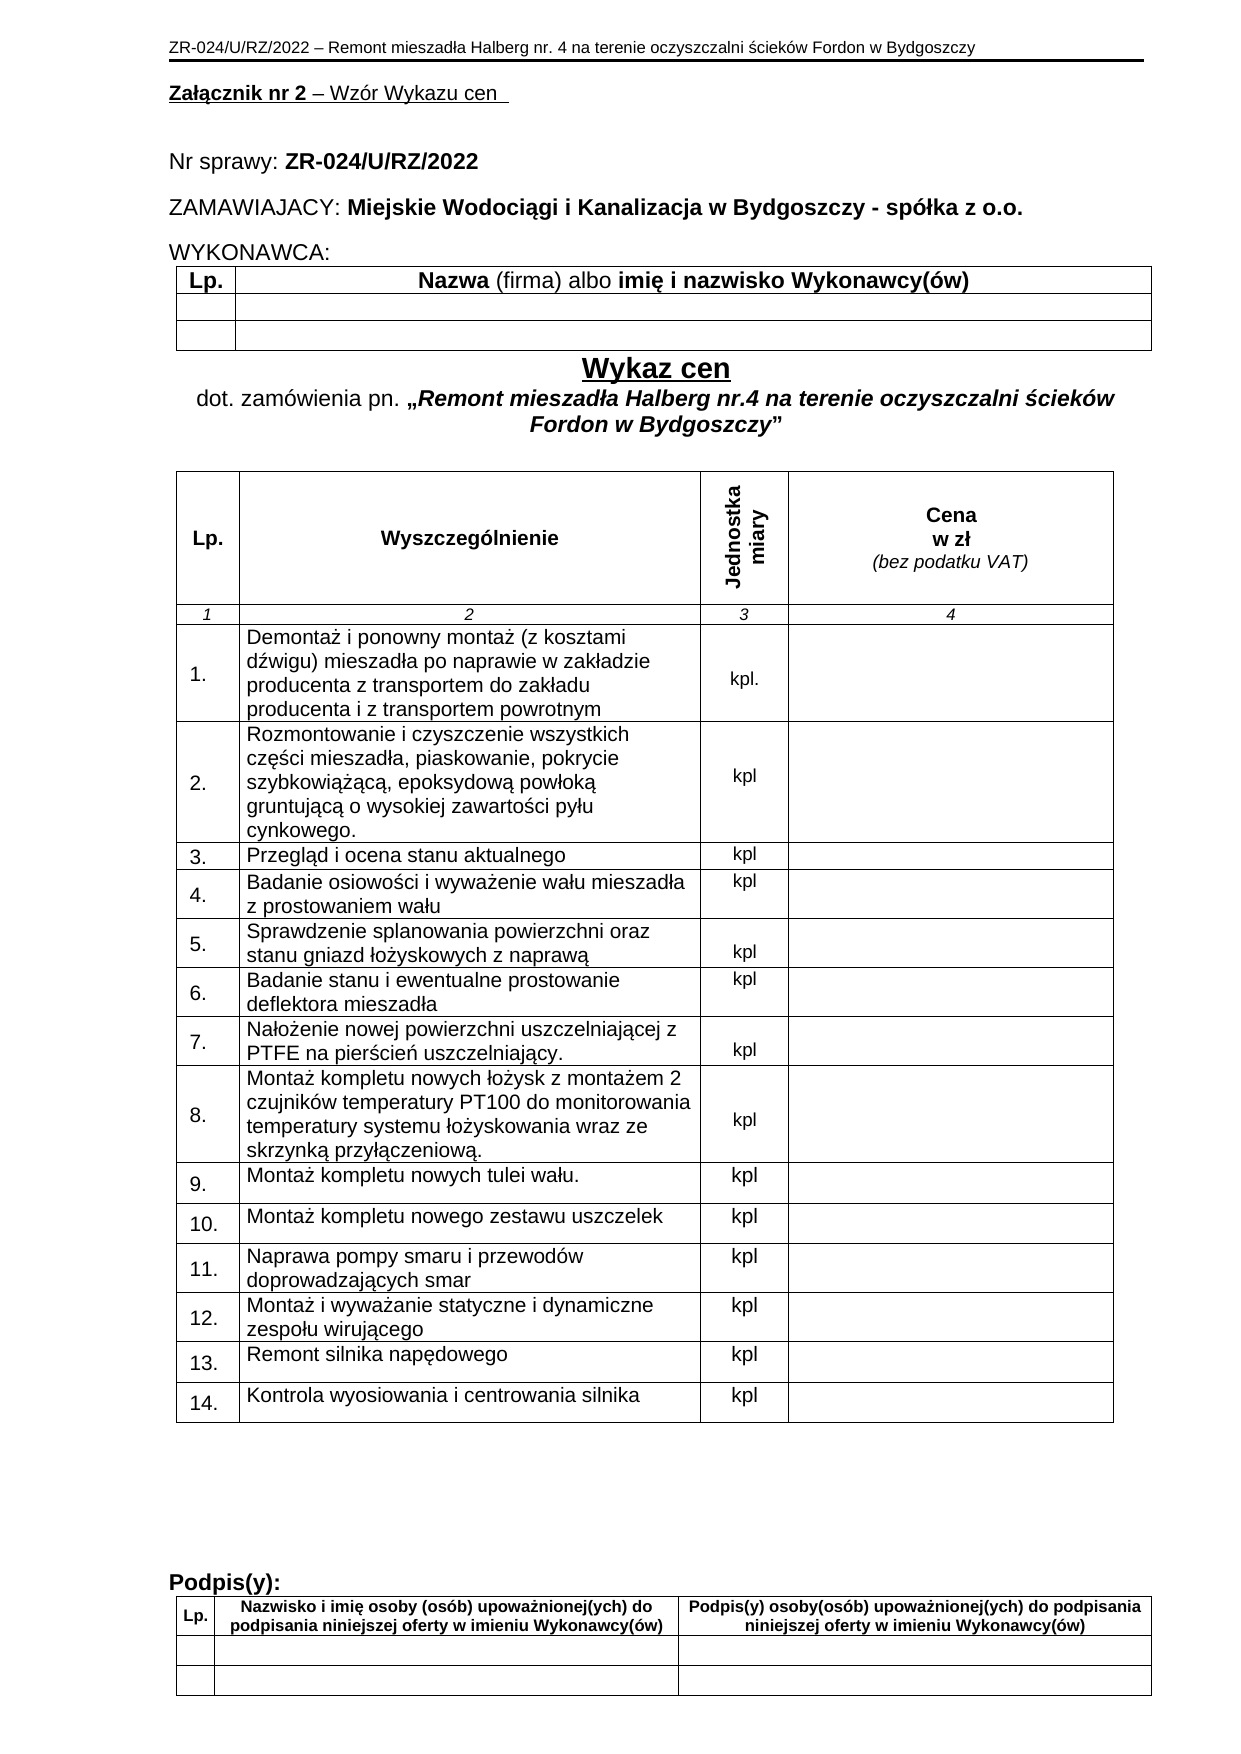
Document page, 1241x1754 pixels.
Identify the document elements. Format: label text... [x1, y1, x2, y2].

table_cell kpl [701, 843, 788, 869]
text dot. zamówienia pn. „Remont mieszadła Halberg nr.4 na terenie oczyszczalni ścieków Fordon w Bydgoszczy” [169, 385, 1144, 437]
table_cell [789, 625, 1113, 721]
title Załącznik nr 2 – Wzór Wykazu cen [169, 81, 1144, 105]
table_cell [236, 294, 1151, 320]
table_cell [789, 1342, 1113, 1382]
table_cell [789, 843, 1113, 869]
table_cell [789, 1244, 1113, 1292]
table_cell [177, 722, 239, 842]
table_cell [789, 1293, 1113, 1341]
table_cell [789, 722, 1113, 842]
text WYKONAWCA: [169, 239, 1144, 266]
table_cell Montaż i wyważanie statyczne i dynamiczne zespołu wirującego [240, 1293, 700, 1341]
table_cell kpl [701, 1066, 788, 1162]
table_cell [177, 321, 235, 350]
table_cell Przegląd i ocena stanu aktualnego [240, 843, 700, 869]
table_cell kpl [701, 722, 788, 842]
table_cell kpl [701, 1244, 788, 1292]
table_cell [177, 294, 235, 320]
table_cell kpl [701, 1293, 788, 1341]
table_header Lp. [177, 472, 239, 604]
table_header Jednostka miary [701, 472, 788, 604]
table_cell Sprawdzenie splanowania powierzchni oraz stanu gniazd łożyskowych z naprawą [240, 919, 700, 967]
table_cell Badanie stanu i ewentualne prostowanie deflektora mieszadła [240, 968, 700, 1016]
table_cell [177, 1342, 239, 1382]
table_cell kpl [701, 1017, 788, 1065]
table_cell [177, 843, 239, 869]
table_cell [236, 321, 1151, 350]
table_cell Demontaż i ponowny montaż (z kosztami dźwigu) mieszadła po naprawie w zakładzie producenta z transportem do zakładu producenta i z transportem powrotnym [240, 625, 700, 721]
table_cell 1 [177, 605, 239, 624]
table_header Cena w zł (bez podatku VAT) [789, 472, 1113, 604]
table_cell Montaż kompletu nowych łożysk z montażem 2 czujników temperatury PT100 do monitorowania temperatury systemu łożyskowania wraz ze skrzynką przyłączeniową. [240, 1066, 700, 1162]
text ZAMAWIAJACY: Miejskie Wodociągi i Kanalizacja w Bydgoszczy - spółka z o.o. [169, 194, 1144, 220]
table_cell Badanie osiowości i wyważenie wału mieszadła z prostowaniem wału [240, 870, 700, 918]
table_cell [177, 1204, 239, 1243]
table_cell Rozmontowanie i czyszczenie wszystkich części mieszadła, piaskowanie, pokrycie szybkowiążącą, epoksydową powłoką gruntującą o wysokiej zawartości pyłu cynkowego. [240, 722, 700, 842]
table_cell kpl [701, 1383, 788, 1422]
table_cell Nałożenie nowej powierzchni uszczelniającej z PTFE na pierścień uszczelniający. [240, 1017, 700, 1065]
table_cell [177, 1163, 239, 1202]
table_cell kpl [701, 968, 788, 1016]
table_cell [789, 1204, 1113, 1243]
text Wykaz cen [169, 351, 1144, 385]
table_cell Remont silnika napędowego [240, 1342, 700, 1382]
table_cell [177, 1293, 239, 1341]
table_cell [177, 625, 239, 721]
table_cell [177, 1383, 239, 1422]
table_cell [177, 1244, 239, 1292]
table_cell kpl. [701, 625, 788, 721]
table_header Lp. [177, 267, 235, 293]
table_cell Montaż kompletu nowego zestawu uszczelek [240, 1204, 700, 1243]
table_cell Kontrola wyosiowania i centrowania silnika [240, 1383, 700, 1422]
table_cell [789, 919, 1113, 967]
table_cell [789, 1066, 1113, 1162]
text Nr sprawy: ZR-024/U/RZ/2022 [169, 148, 1144, 174]
table_cell [177, 870, 239, 918]
table_cell [789, 1163, 1113, 1202]
table_cell [177, 1066, 239, 1162]
table_cell [789, 870, 1113, 918]
table_cell kpl [701, 1342, 788, 1382]
table_cell 4 [789, 605, 1113, 624]
table_cell [789, 968, 1113, 1016]
table_cell kpl [701, 870, 788, 918]
table_cell [177, 1017, 239, 1065]
table_cell kpl [701, 919, 788, 967]
table_cell kpl [701, 1204, 788, 1243]
table_cell 3 [701, 605, 788, 624]
table_cell [177, 919, 239, 967]
table_header Nazwa (firma) albo imię i nazwisko Wykonawcy(ów) [236, 267, 1151, 293]
table_cell Naprawa pompy smaru i przewodów doprowadzających smar [240, 1244, 700, 1292]
table_cell [789, 1383, 1113, 1422]
table_cell kpl [701, 1163, 788, 1202]
table_cell 2 [240, 605, 700, 624]
table_cell Montaż kompletu nowych tulei wału. [240, 1163, 700, 1202]
table_cell [177, 968, 239, 1016]
table_header Wyszczególnienie [240, 472, 700, 604]
table_cell [789, 1017, 1113, 1065]
